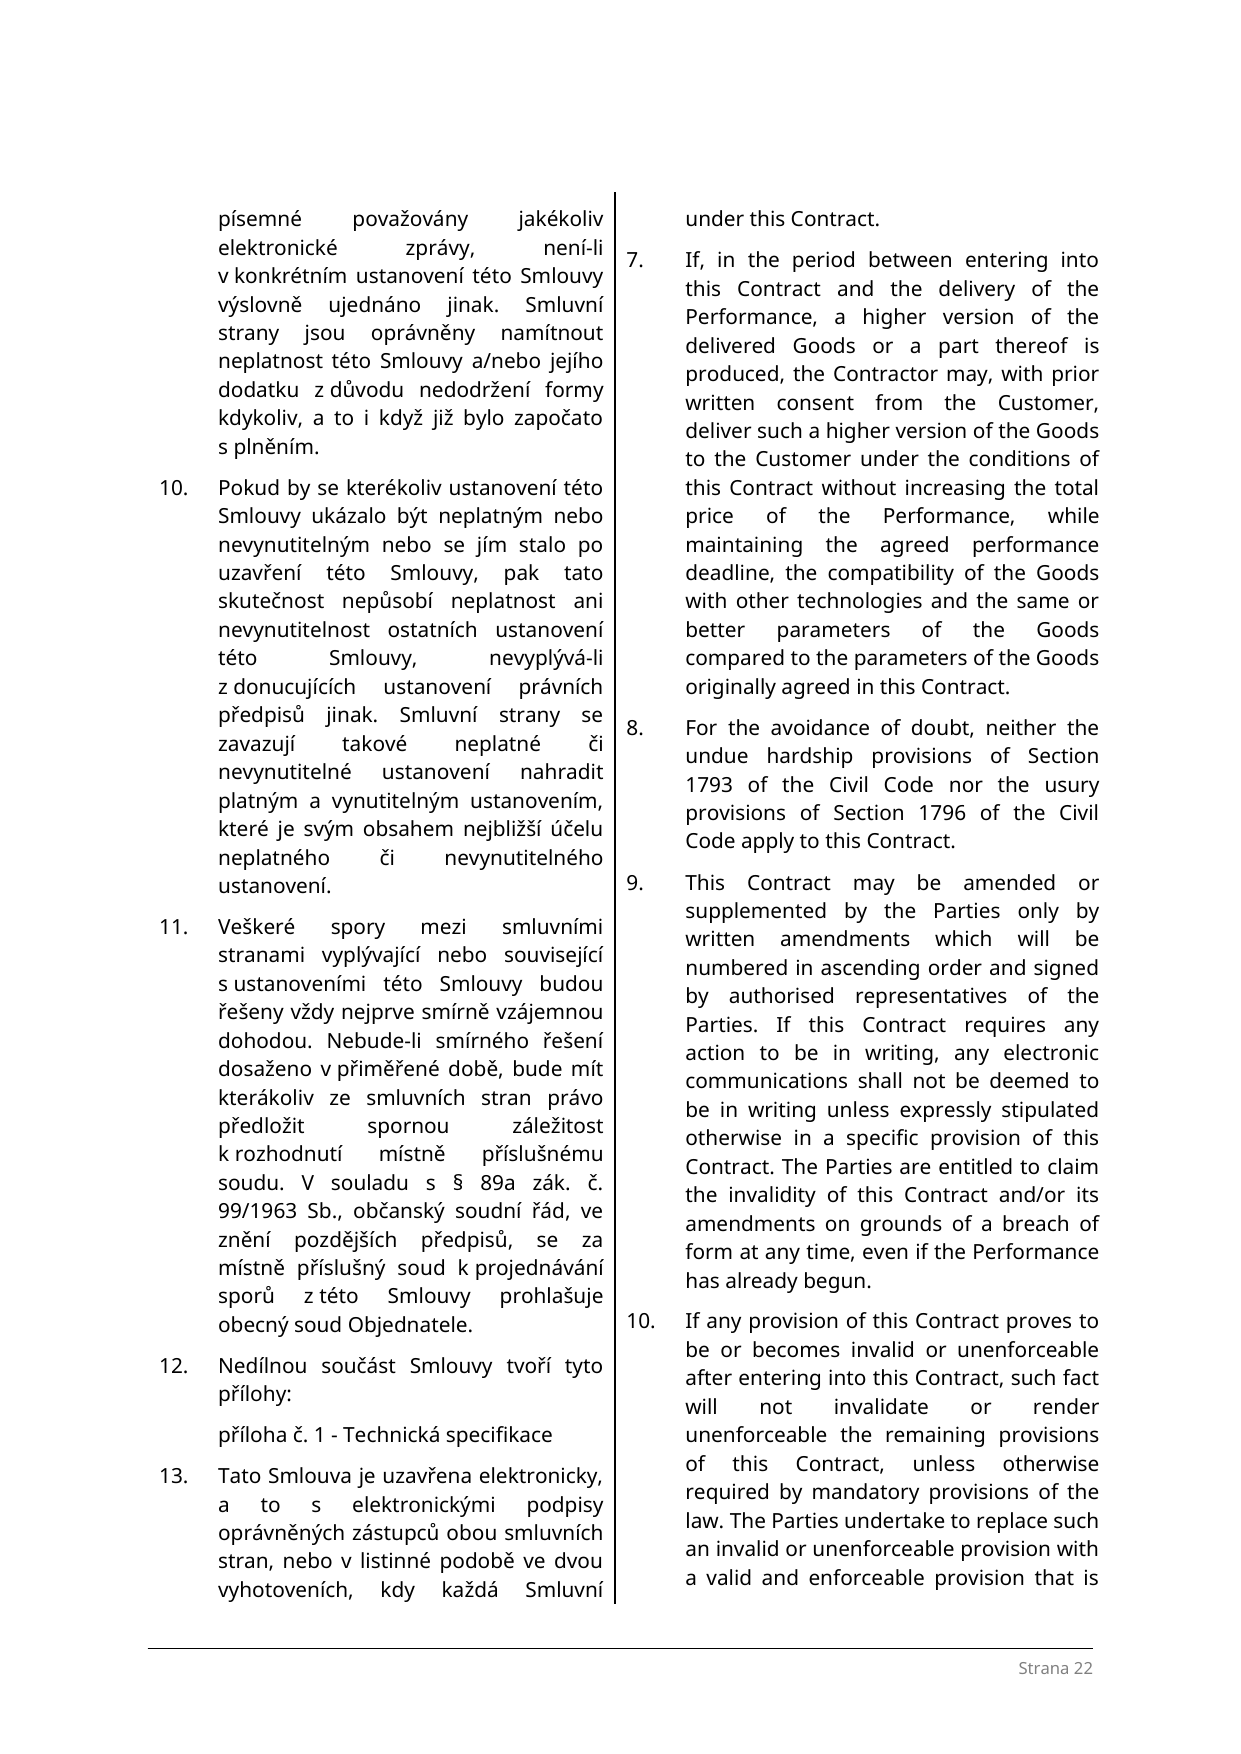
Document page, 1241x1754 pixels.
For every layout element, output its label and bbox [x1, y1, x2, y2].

table_header [148, 192, 614, 1603]
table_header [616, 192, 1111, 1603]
